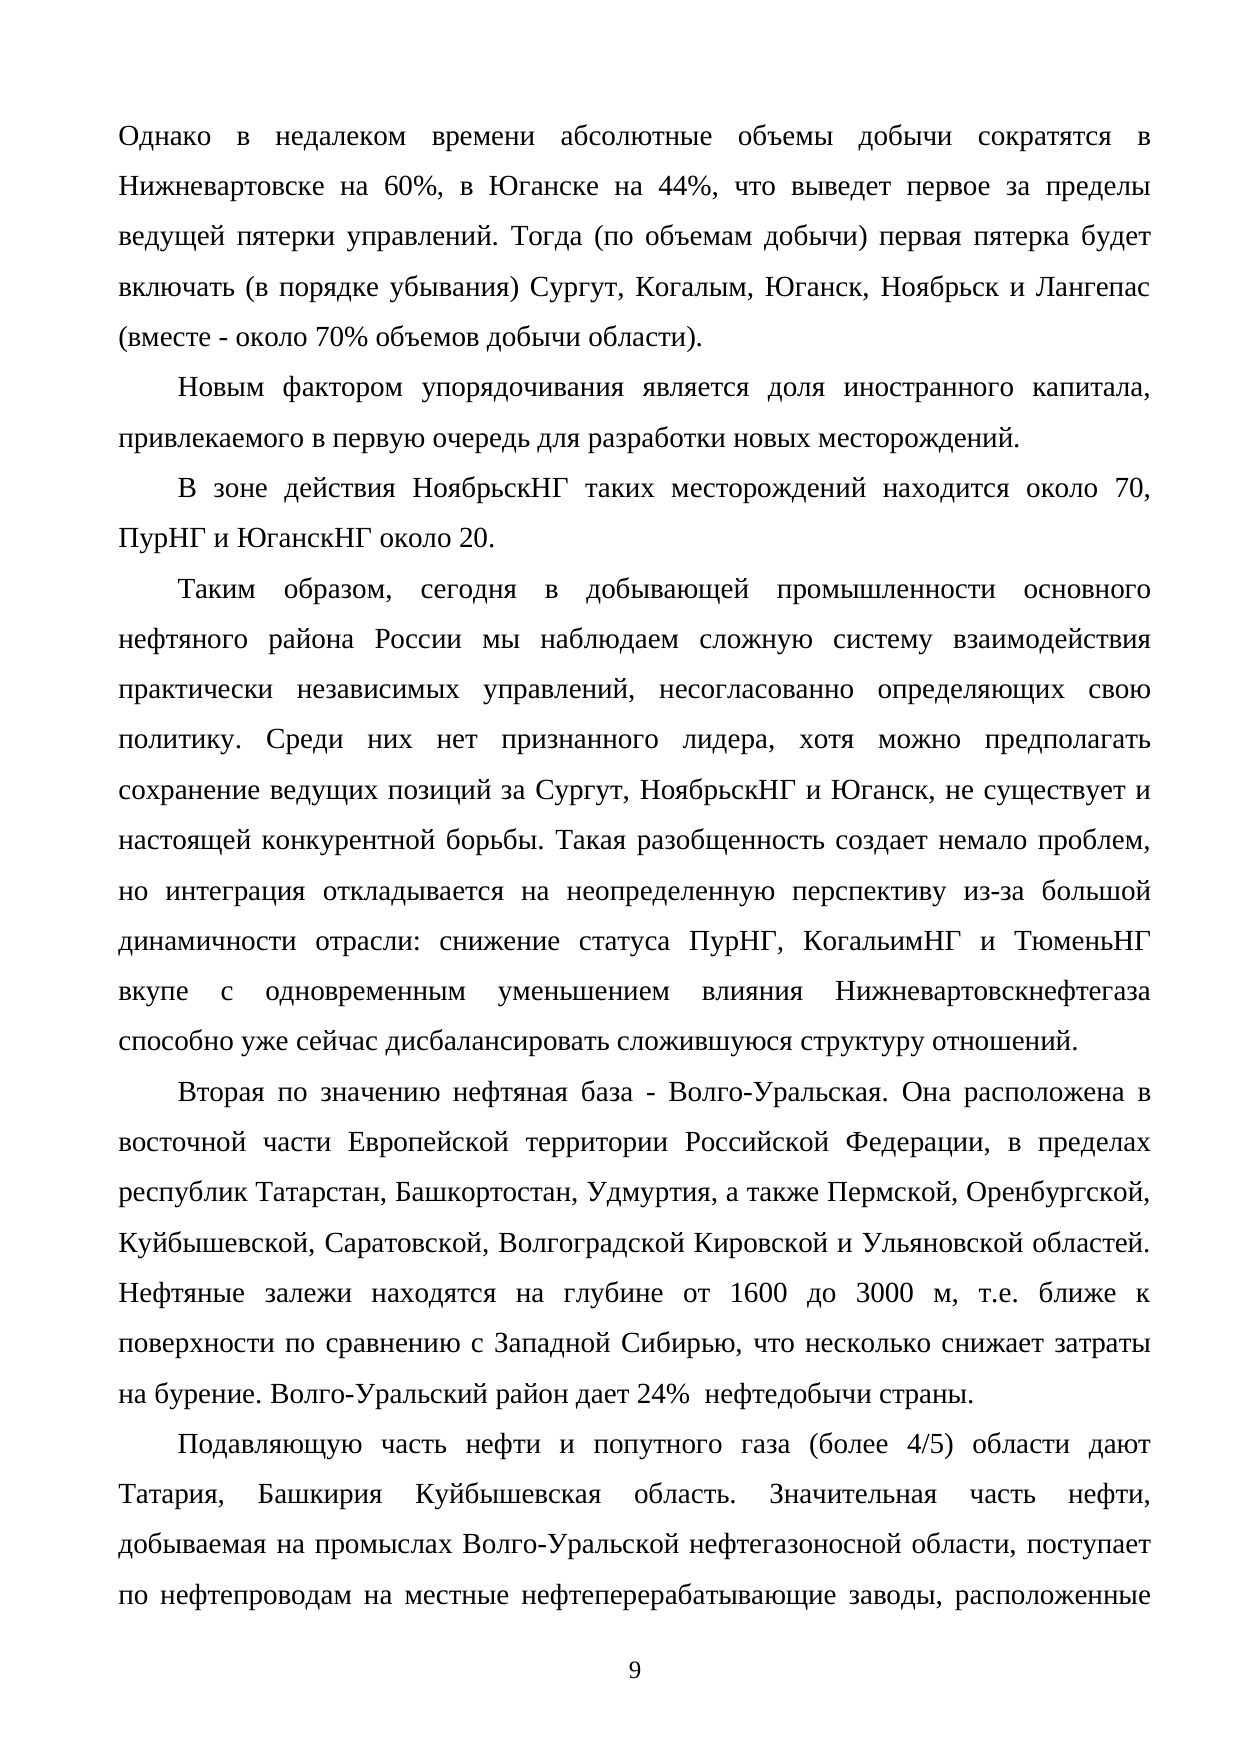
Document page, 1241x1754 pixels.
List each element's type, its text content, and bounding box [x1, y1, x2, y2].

text Вторая по значению нефтяная база - Волго-Уральская. Она расположена в восточной части Европейской территории Российской Федерации, в пределах республик Татарстан, Башкортостан, Удмуртия, а также Пермской, Оренбургской, Куйбышевской, Саратовской, Волгоградской Кировской и Ульяновской областей. Нефтяные залежи находятся на глубине от 1600 до 3000 м, т.е. ближе к поверхности по сравнению с Западной Сибирью, что несколько снижает затраты на бурение. Волго-Уральский район дает 24% нефтедобычи страны. [118, 1074, 1152, 1409]
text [118, 1426, 1152, 1611]
text Новым фактором упорядочивания является доля иностранного капитала, привлекаемого в первую очередь для разработки новых месторождений. [118, 370, 1152, 453]
text Таким образом, сегодня в добывающей промышленности основного нефтяного района России мы наблюдаем сложную систему взаимодействия практически независимых управлений, несогласованно определяющих свою политику. Среди них нет признанного лидера, хотя можно предполагать сохранение ведущих позиций за Сургут, НоябрьскНГ и Юганск, не существует и настоящей конкурентной борьбы. Такая разобщенность создает немало проблем, но интеграция откладывается на неопределенную перспективу из-за большой динамичности отрасли: снижение статуса ПурНГ, КогальимНГ и ТюменьНГ вкупе с одновременным уменьшением влияния Нижневартовскнефтегаза способно уже сейчас дисбалансировать сложившуюся структуру отношений. [118, 571, 1152, 1057]
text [118, 118, 1152, 353]
text В зоне действия НоябрьскНГ таких месторождений находится около 70, ПурНГ и ЮганскНГ около 20. [118, 470, 1152, 554]
